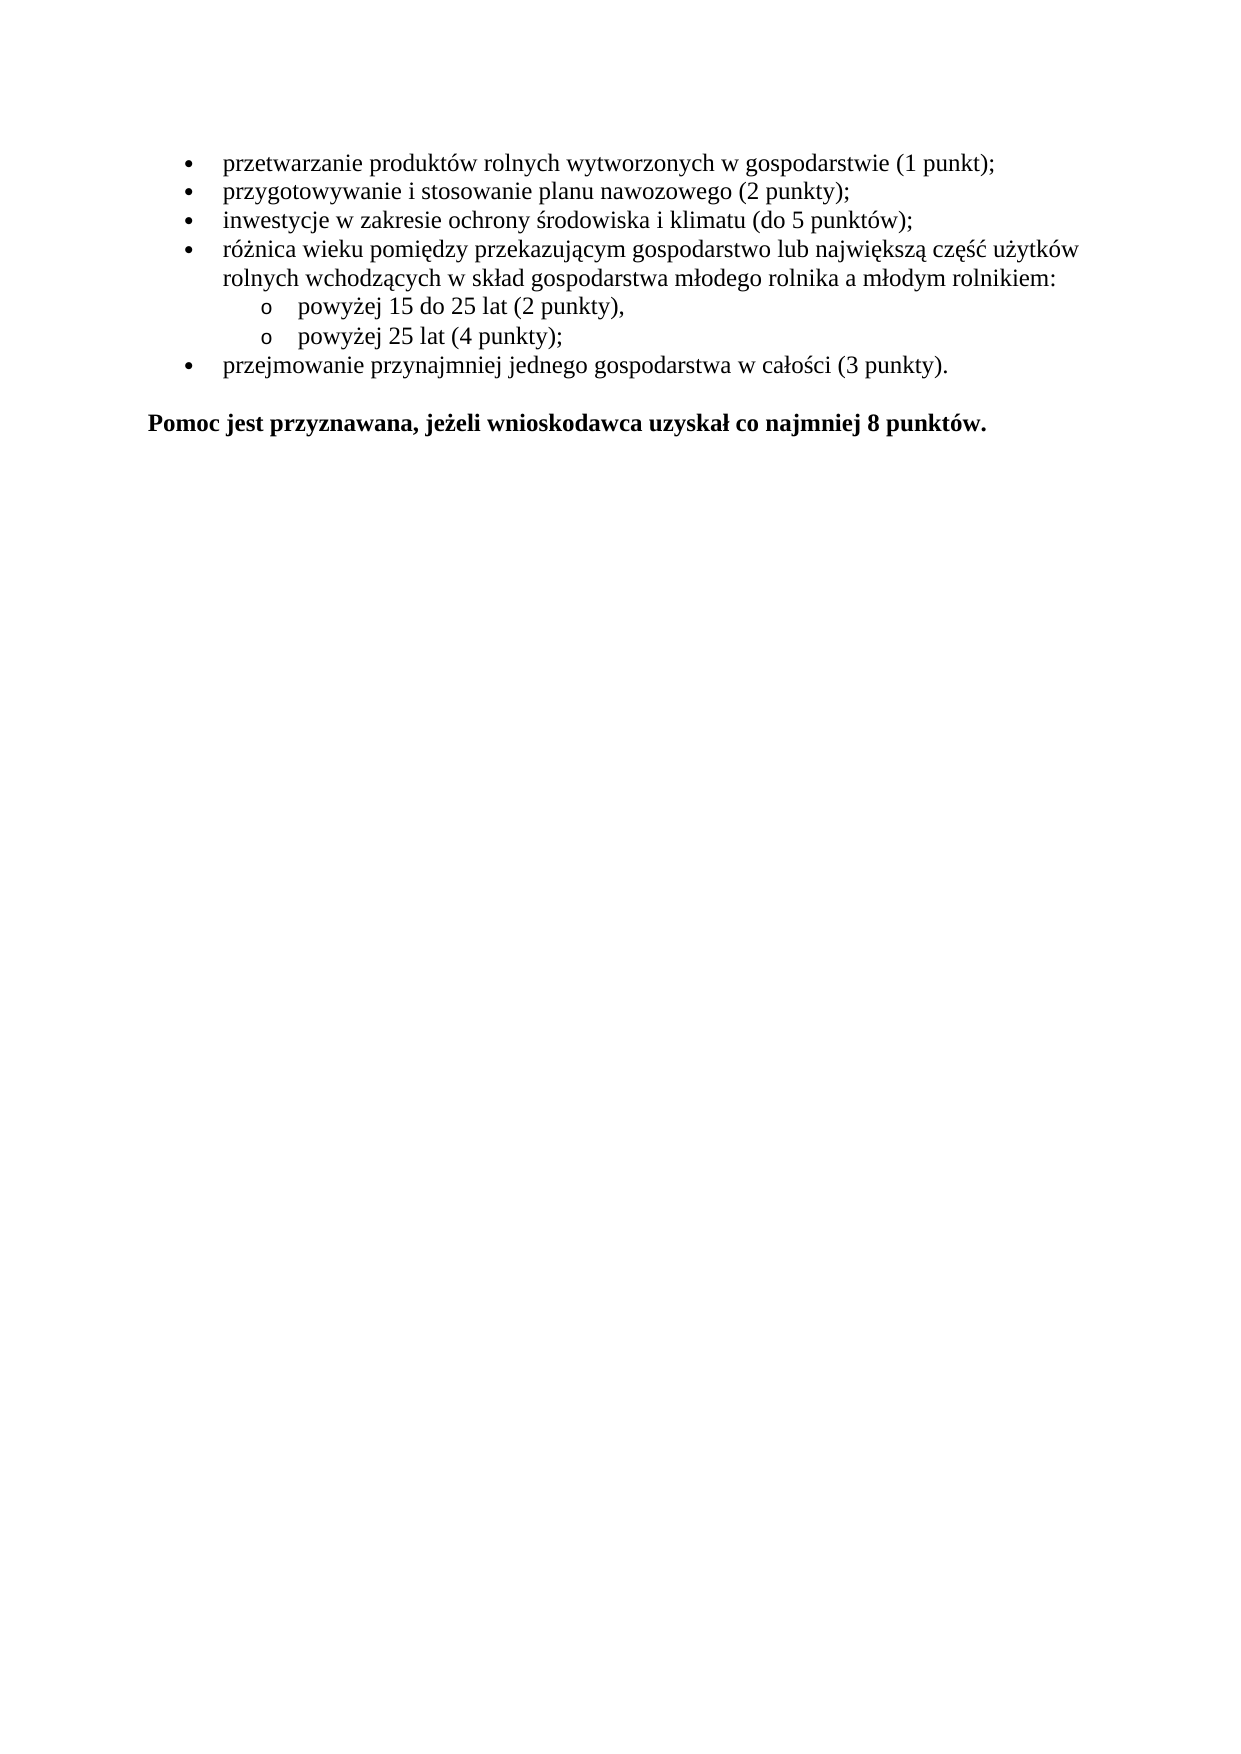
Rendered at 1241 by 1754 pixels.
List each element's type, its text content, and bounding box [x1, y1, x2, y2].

text Pomoc jest przyznawana, jeżeli wnioskodawca uzyskał co najmniej 8 punktów. [148, 408, 1093, 437]
list powyżej 15 do 25 lat (2 punkty), [260, 291, 1093, 321]
list inwestycje w zakresie ochrony środowiska i klimatu (do 5 punktów); [185, 205, 1093, 234]
list przetwarzanie produktów rolnych wytworzonych w gospodarstwie (1 punkt); [185, 148, 1093, 176]
list przygotowywanie i stosowanie planu nawozowego (2 punkty); [185, 176, 1093, 205]
list powyżej 25 lat (4 punkty); [260, 321, 1093, 351]
list przejmowanie przynajmniej jednego gospodarstwa w całości (3 punkty). [185, 351, 1093, 379]
list różnica wieku pomiędzy przekazującym gospodarstwo lub największą część użytków rolnych wchodzących w skład gospodarstwa młodego rolnika a młodym rolnikiem: [185, 234, 1093, 291]
